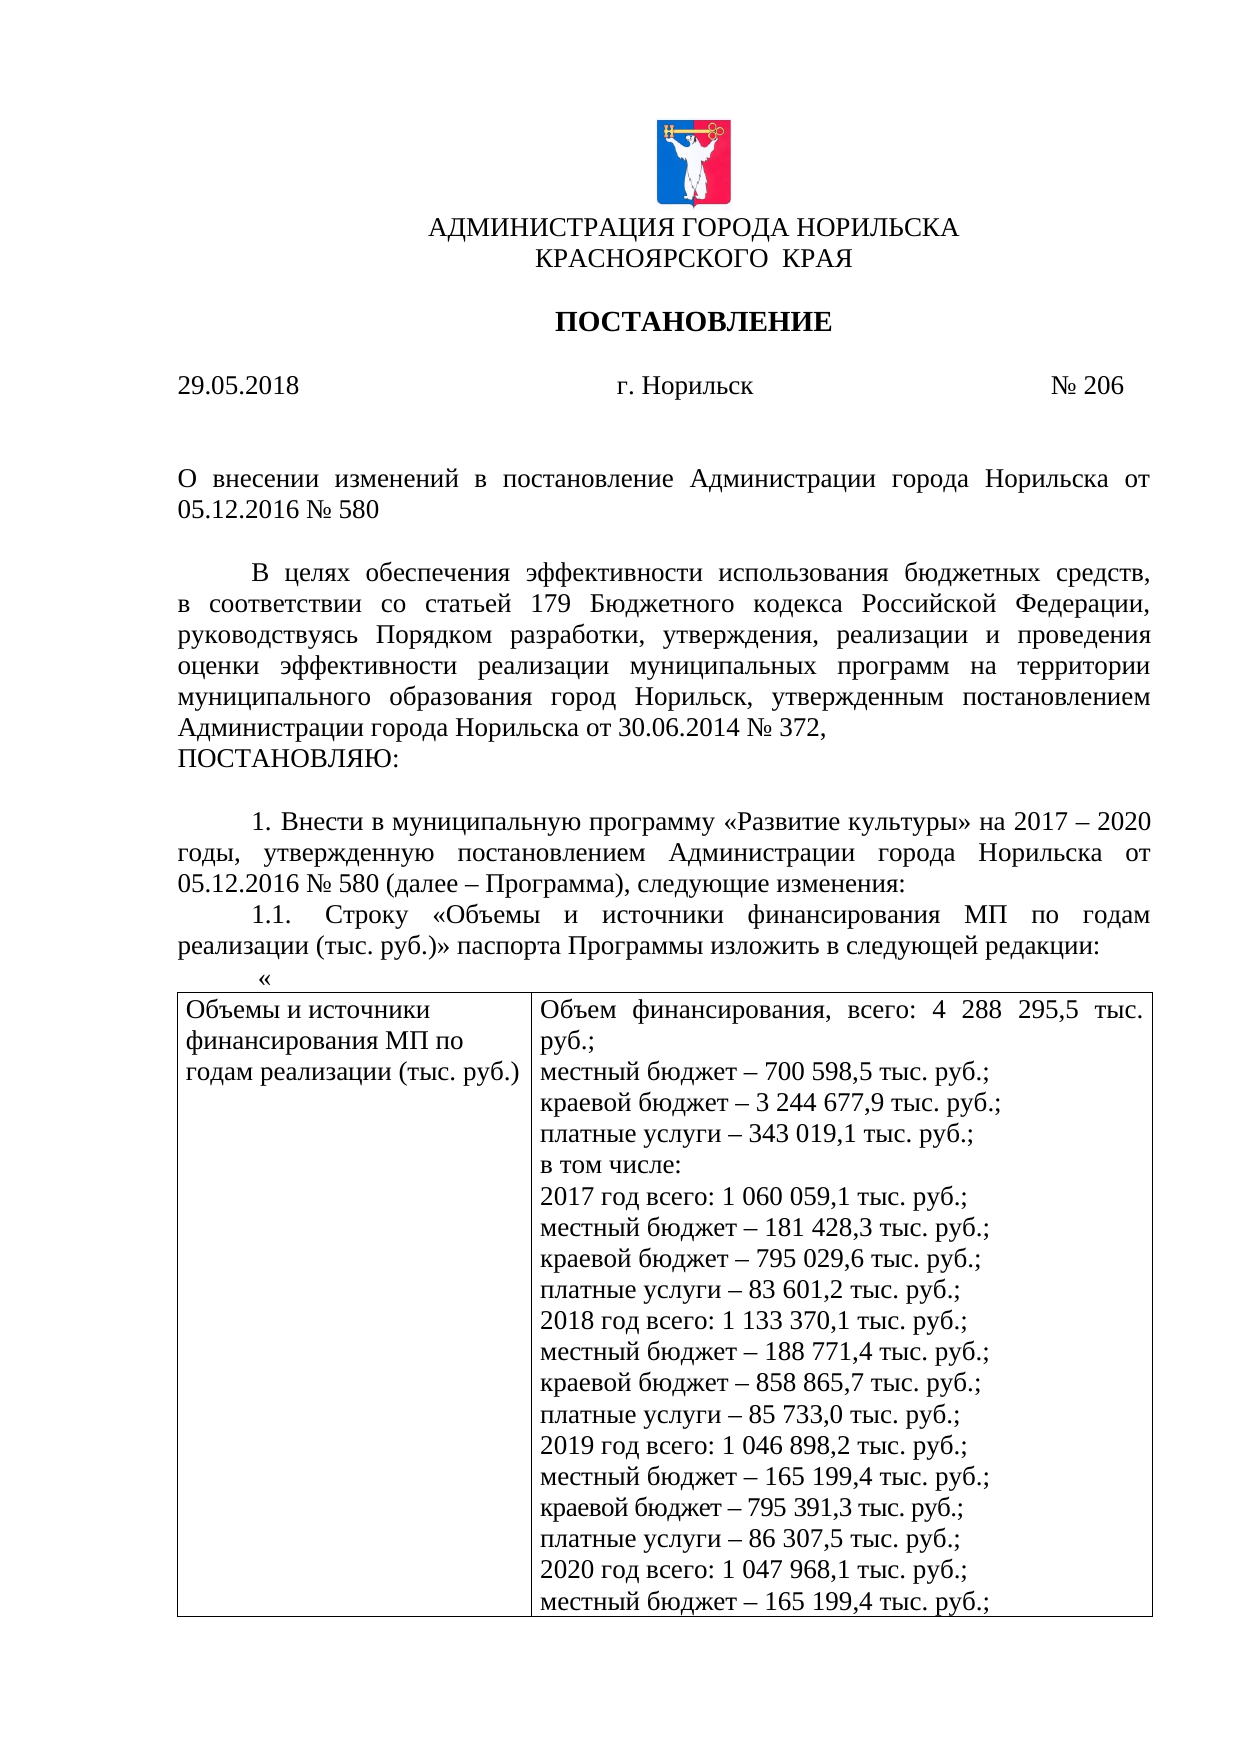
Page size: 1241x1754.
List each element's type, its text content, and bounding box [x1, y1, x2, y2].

text « [177, 961, 1152, 992]
text ПОСТАНОВЛЯЮ: [177, 743, 1152, 774]
picture [655, 118, 733, 211]
text АДМИНИСТРАЦИЯ ГОРОДА НОРИЛЬСКА [177, 211, 1152, 242]
text О внесении изменений в постановление Администрации города Норильска от 05.12.2016 № 580 [177, 462, 1152, 524]
list Строку «Объемы и источники финансирования МП по годам реализации (тыс. руб.)» паспорта Программы изложить в следующей редакции: [177, 898, 1152, 961]
text В целях обеспечения эффективности использования бюджетных средств, в соответствии со статьей 179 Бюджетного кодекса Российской Федерации, руководствуясь Порядком разработки, утверждения, реализации и проведения оценки эффективности реализации муниципальных программ на территории муниципального образования город Норильск, утвержденным постановлением Администрации города Норильска от 30.06.2014 № 372, [177, 556, 1152, 743]
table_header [178, 993, 531, 1616]
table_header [532, 993, 1152, 1616]
text 29.05.2018 г. Норильск № 206 [177, 369, 1152, 400]
text ПОСТАНОВЛЕНИЕ [177, 304, 1152, 338]
text КРАСНОЯРСКОГО КРАЯ [177, 242, 1152, 273]
list Внести в муниципальную программу «Развитие культуры» на 2017 – 2020 годы, утвержденную постановлением Администрации города Норильска от 05.12.2016 № 580 (далее – Программа), следующие изменения: [177, 805, 1152, 898]
